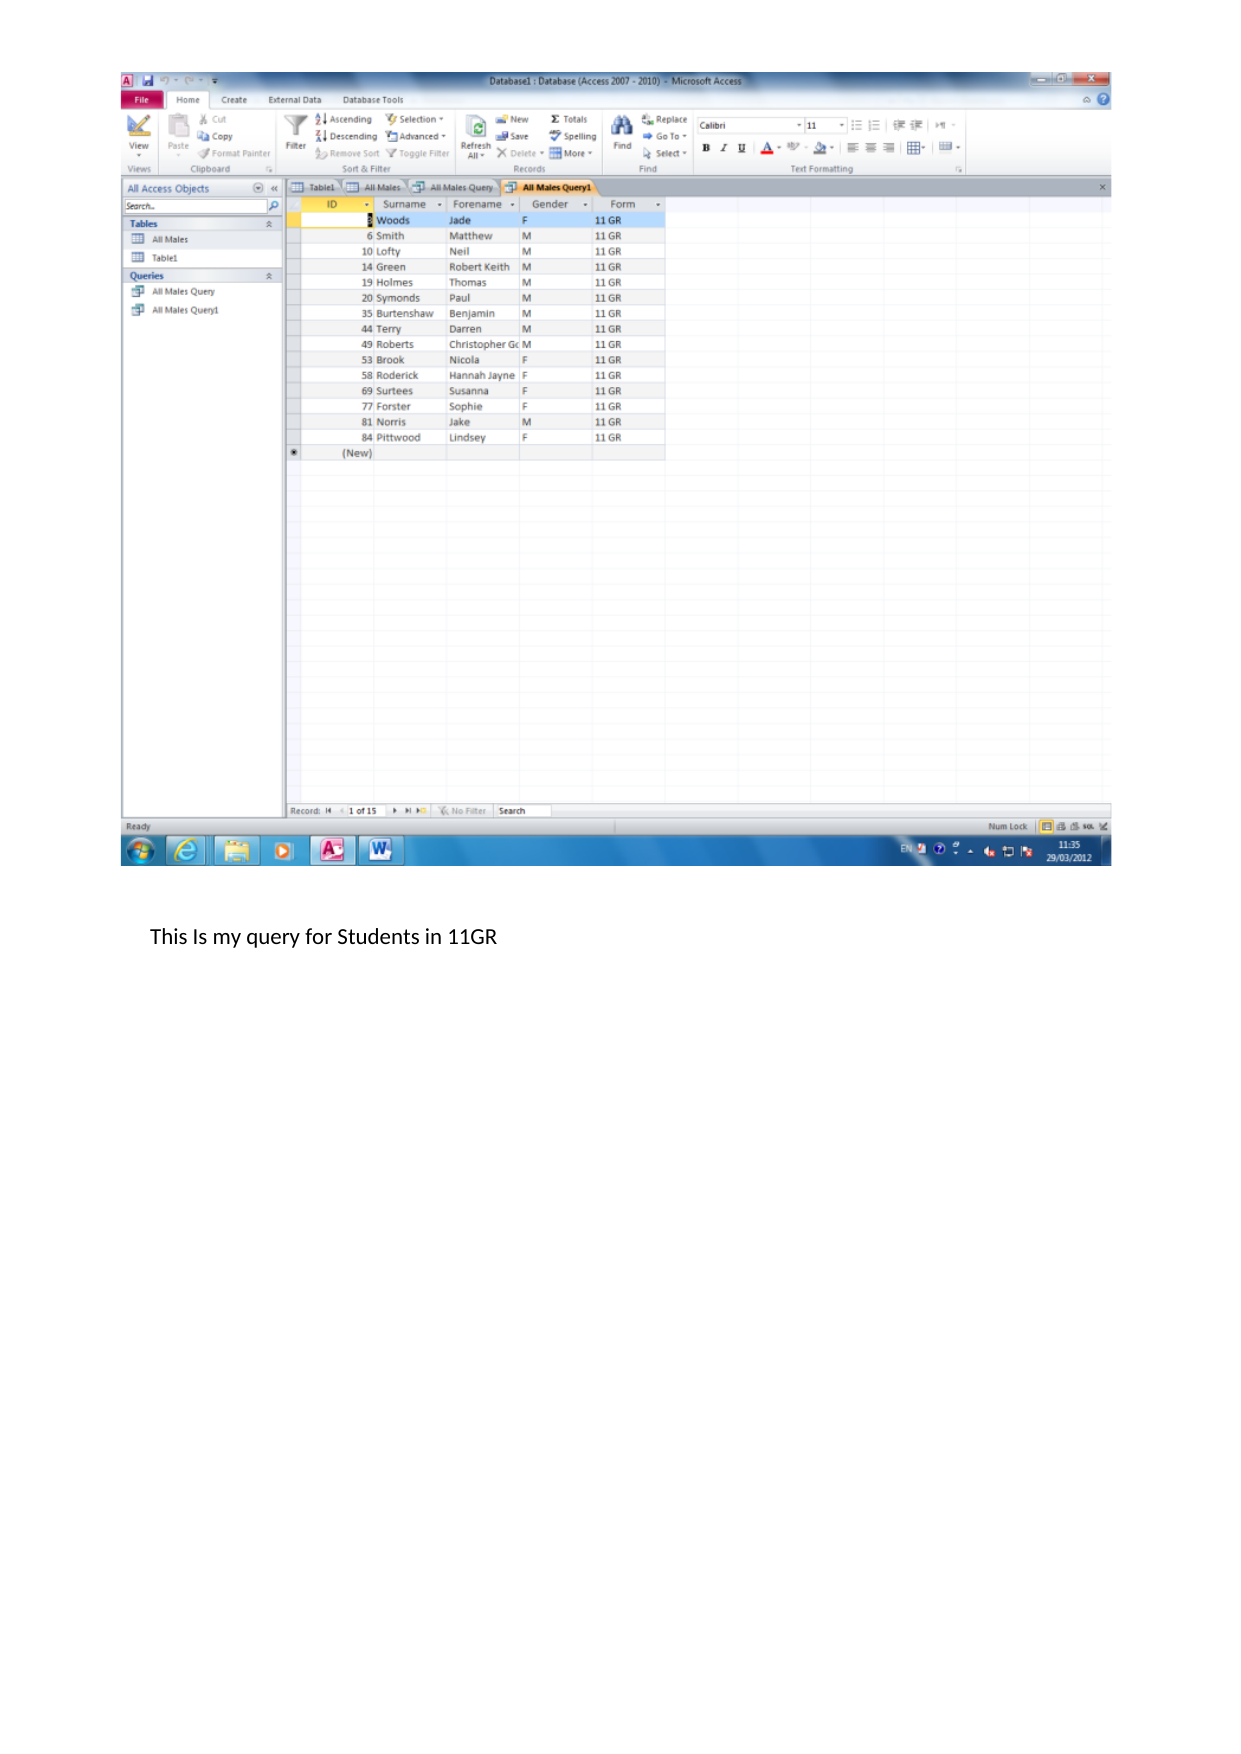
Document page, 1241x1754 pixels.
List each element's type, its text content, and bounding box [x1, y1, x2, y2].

text This Is my query for Students in 11GR [150, 922, 1090, 951]
picture [120, 72, 1112, 866]
